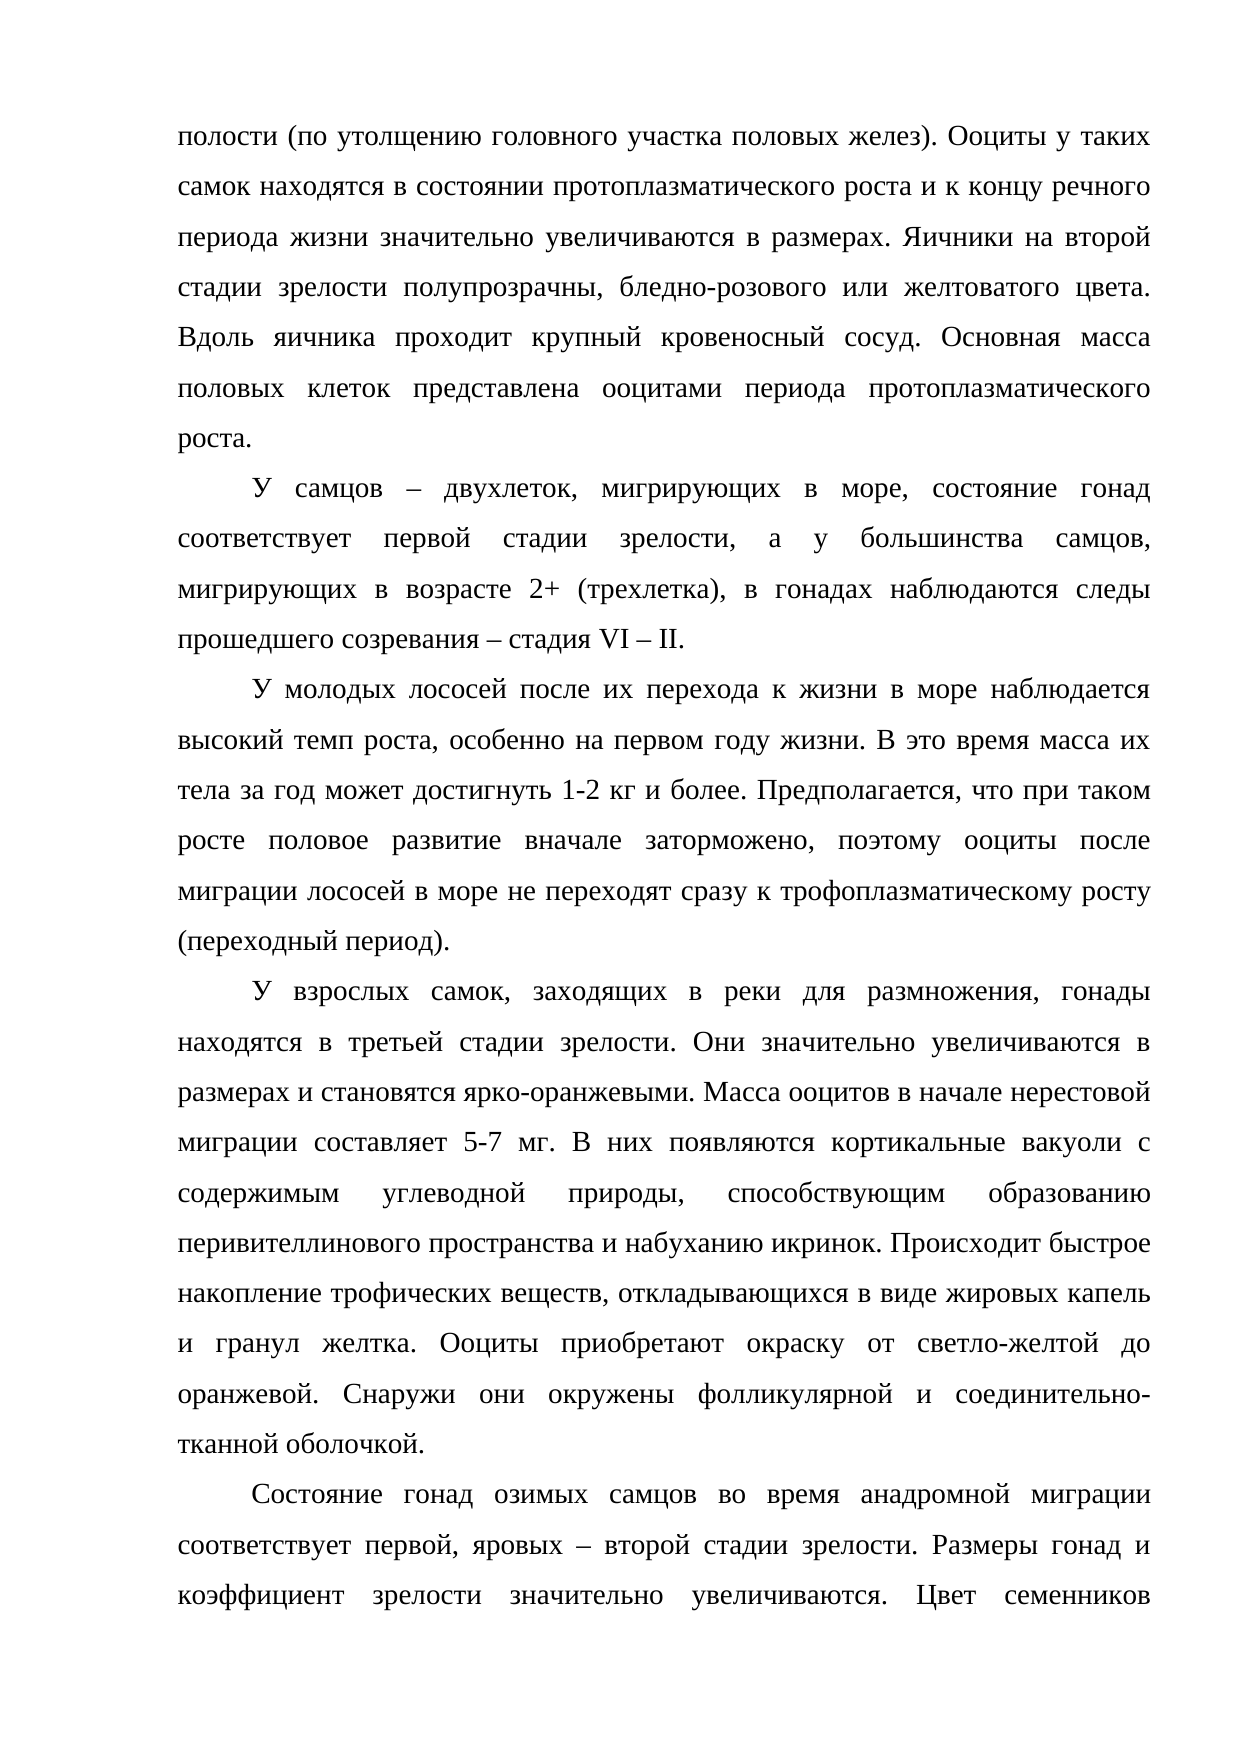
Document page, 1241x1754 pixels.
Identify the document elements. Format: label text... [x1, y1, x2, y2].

text У самцов – двухлеток, мигрирующих в море, состояние гонад соответствует первой стадии зрелости, а у большинства самцов, мигрирующих в возрасте 2+ (трехлетка), в гонадах наблюдаются следы прошедшего созревания – стадия VI – II. [177, 470, 1152, 655]
text У молодых лососей после их перехода к жизни в море наблюдается высокий темп роста, особенно на первом году жизни. В это время масса их тела за год может достигнуть 1-2 кг и более. Предполагается, что при таком росте половое развитие вначале заторможено, поэтому ооциты после миграции лососей в море не переходят сразу к трофоплазматическому росту (переходный период). [177, 672, 1152, 957]
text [177, 118, 1152, 453]
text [177, 1477, 1152, 1611]
text У взрослых самок, заходящих в реки для размножения, гонады находятся в третьей стадии зрелости. Они значительно увеличиваются в размерах и становятся ярко-оранжевыми. Масса ооцитов в начале нерестовой миграции составляет 5-7 мг. В них появляются кортикальные вакуоли с содержимым углеводной природы, способствующим образованию перивителлинового пространства и набуханию икринок. Происходит быстрое накопление трофических веществ, откладывающихся в виде жировых капель и гранул желтка. Ооциты приобретают окраску от светло-желтой до оранжевой. Снаружи они окружены фолликулярной и соединительно-тканной оболочкой. [177, 973, 1152, 1460]
